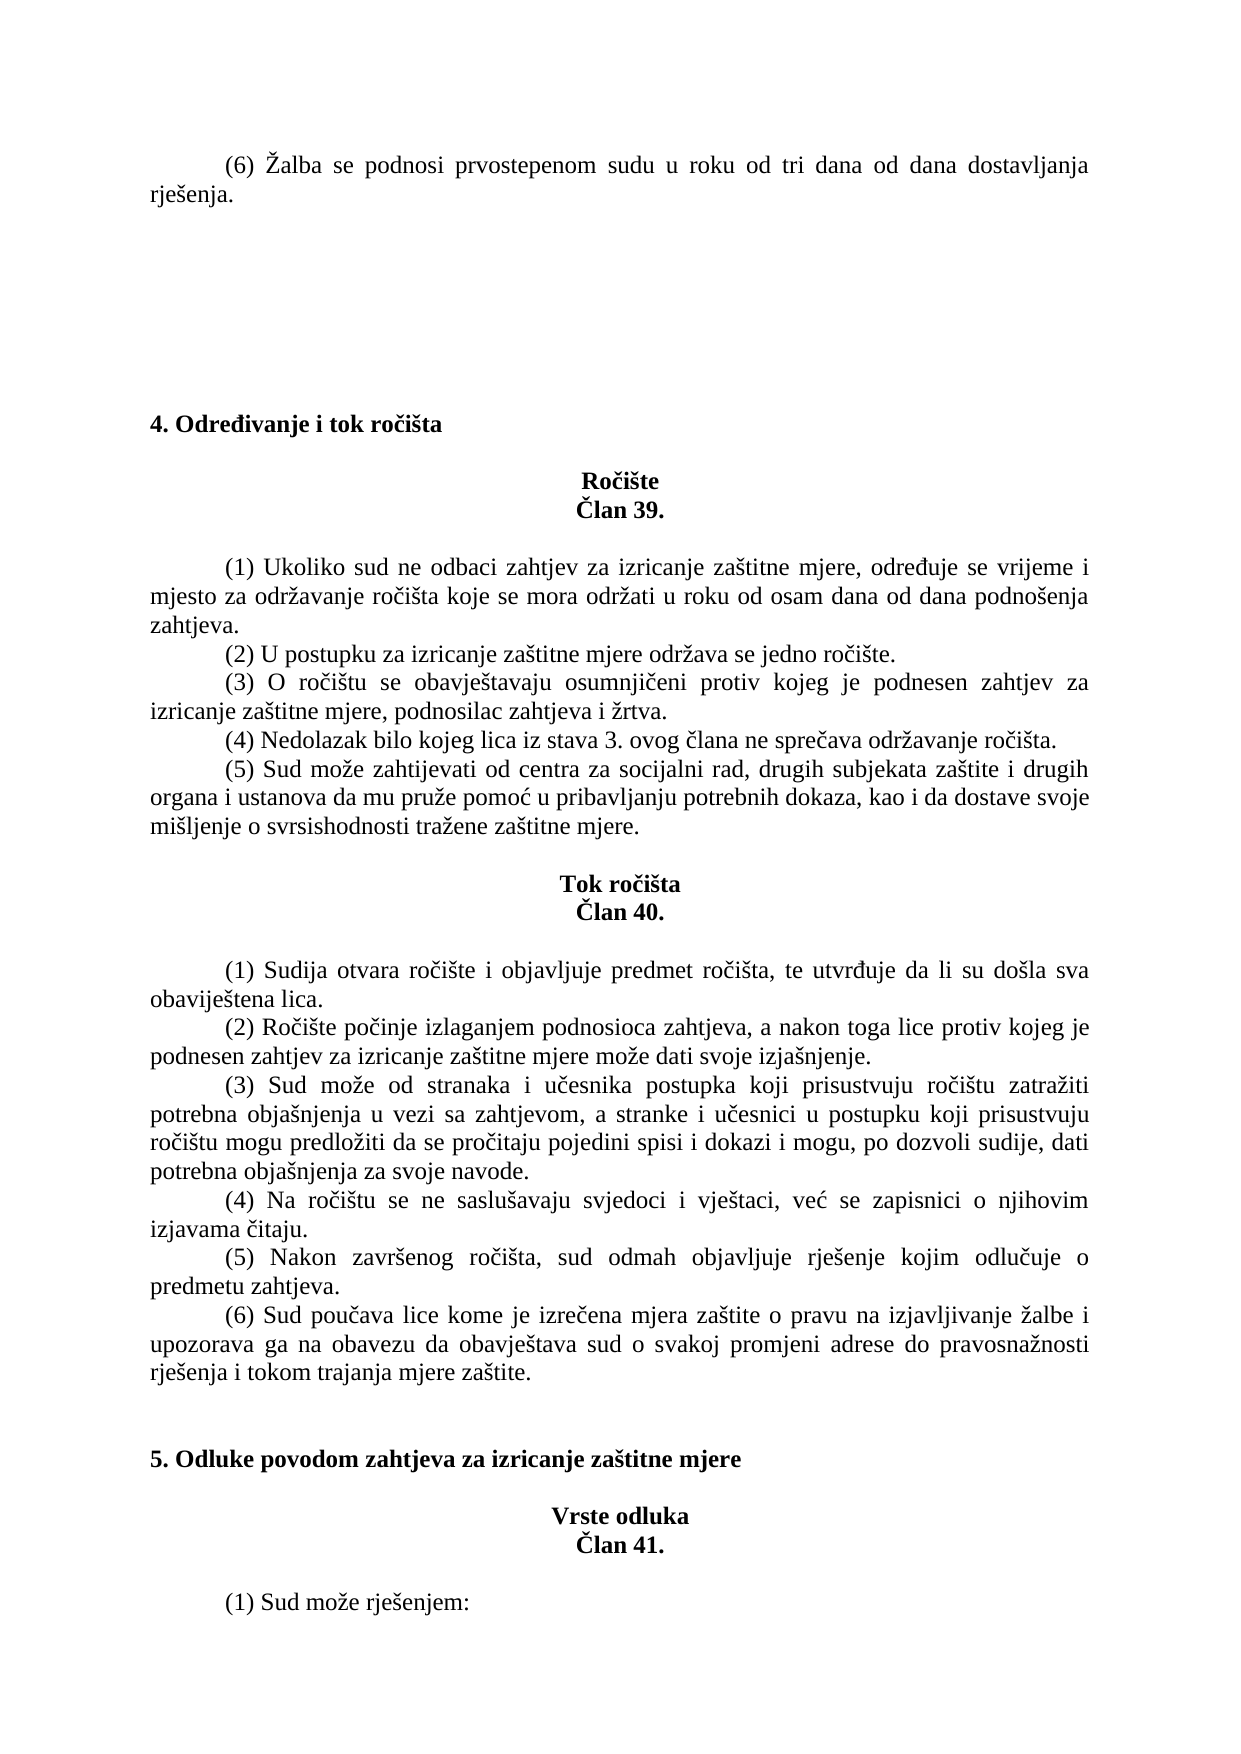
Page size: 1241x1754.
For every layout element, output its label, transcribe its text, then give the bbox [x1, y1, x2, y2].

text Ročište [150, 466, 1090, 495]
text (2) U postupku za izricanje zaštitne mjere održava se jedno ročište. [150, 639, 1090, 667]
text (3) Sud može od stranaka i učesnika postupka koji prisustvuju ročištu zatražiti potrebna objašnjenja u vezi sa zahtjevom, a stranke i učesnici u postupku koji prisustvuju ročištu mogu predložiti da se pročitaju pojedini spisi i dokazi i mogu, po dozvoli sudije, dati potrebna objašnjenja za svoje navode. [150, 1070, 1090, 1185]
text Član 40. [150, 897, 1090, 926]
text Član 41. [150, 1530, 1090, 1559]
text 5. Odluke povodom zahtjeva za izricanje zaštitne mjere [150, 1444, 1090, 1472]
text (6) Žalba se podnosi prvostepenom sudu u roku od tri dana od dana dostavljanja rješenja. [150, 150, 1090, 207]
text (1) Sudija otvara ročište i objavljuje predmet ročišta, te utvrđuje da li su došla sva obaviještena lica. [150, 955, 1090, 1012]
text Član 39. [150, 495, 1090, 524]
text Vrste odluka [150, 1501, 1090, 1530]
text 4. Određivanje i tok ročišta [150, 409, 1090, 437]
text (5) Nakon završenog ročišta, sud odmah objavljuje rješenje kojim odlučuje o predmetu zahtjeva. [150, 1242, 1090, 1300]
text (3) O ročištu se obavještavaju osumnjičeni protiv kojeg je podnesen zahtjev za izricanje zaštitne mjere, podnosilac zahtjeva i žrtva. [150, 667, 1090, 725]
text (2) Ročište počinje izlaganjem podnosioca zahtjeva, a nakon toga lice protiv kojeg je podnesen zahtjev za izricanje zaštitne mjere može dati svoje izjašnjenje. [150, 1012, 1090, 1070]
text (1) Sud može rješenjem: [150, 1587, 1090, 1616]
text (6) Sud poučava lice kome je izrečena mjera zaštite o pravu na izjavljivanje žalbe i upozorava ga na obavezu da obavještava sud o svakoj promjeni adrese do pravosnažnosti rješenja i tokom trajanja mjere zaštite. [150, 1300, 1090, 1386]
text Tok ročišta [150, 869, 1090, 897]
text (4) Nedolazak bilo kojeg lica iz stava 3. ovog člana ne sprečava održavanje ročišta. [150, 725, 1090, 754]
text (5) Sud može zahtijevati od centra za socijalni rad, drugih subjekata zaštite i drugih organa i ustanova da mu pruže pomoć u pribavljanju potrebnih dokaza, kao i da dostave svoje mišljenje o svrsishodnosti tražene zaštitne mjere. [150, 754, 1090, 840]
text (4) Na ročištu se ne saslušavaju svjedoci i vještaci, već se zapisnici o njihovim izjavama čitaju. [150, 1185, 1090, 1242]
text (1) Ukoliko sud ne odbaci zahtjev za izricanje zaštitne mjere, određuje se vrijeme i mjesto za održavanje ročišta koje se mora održati u roku od osam dana od dana podnošenja zahtjeva. [150, 552, 1090, 639]
